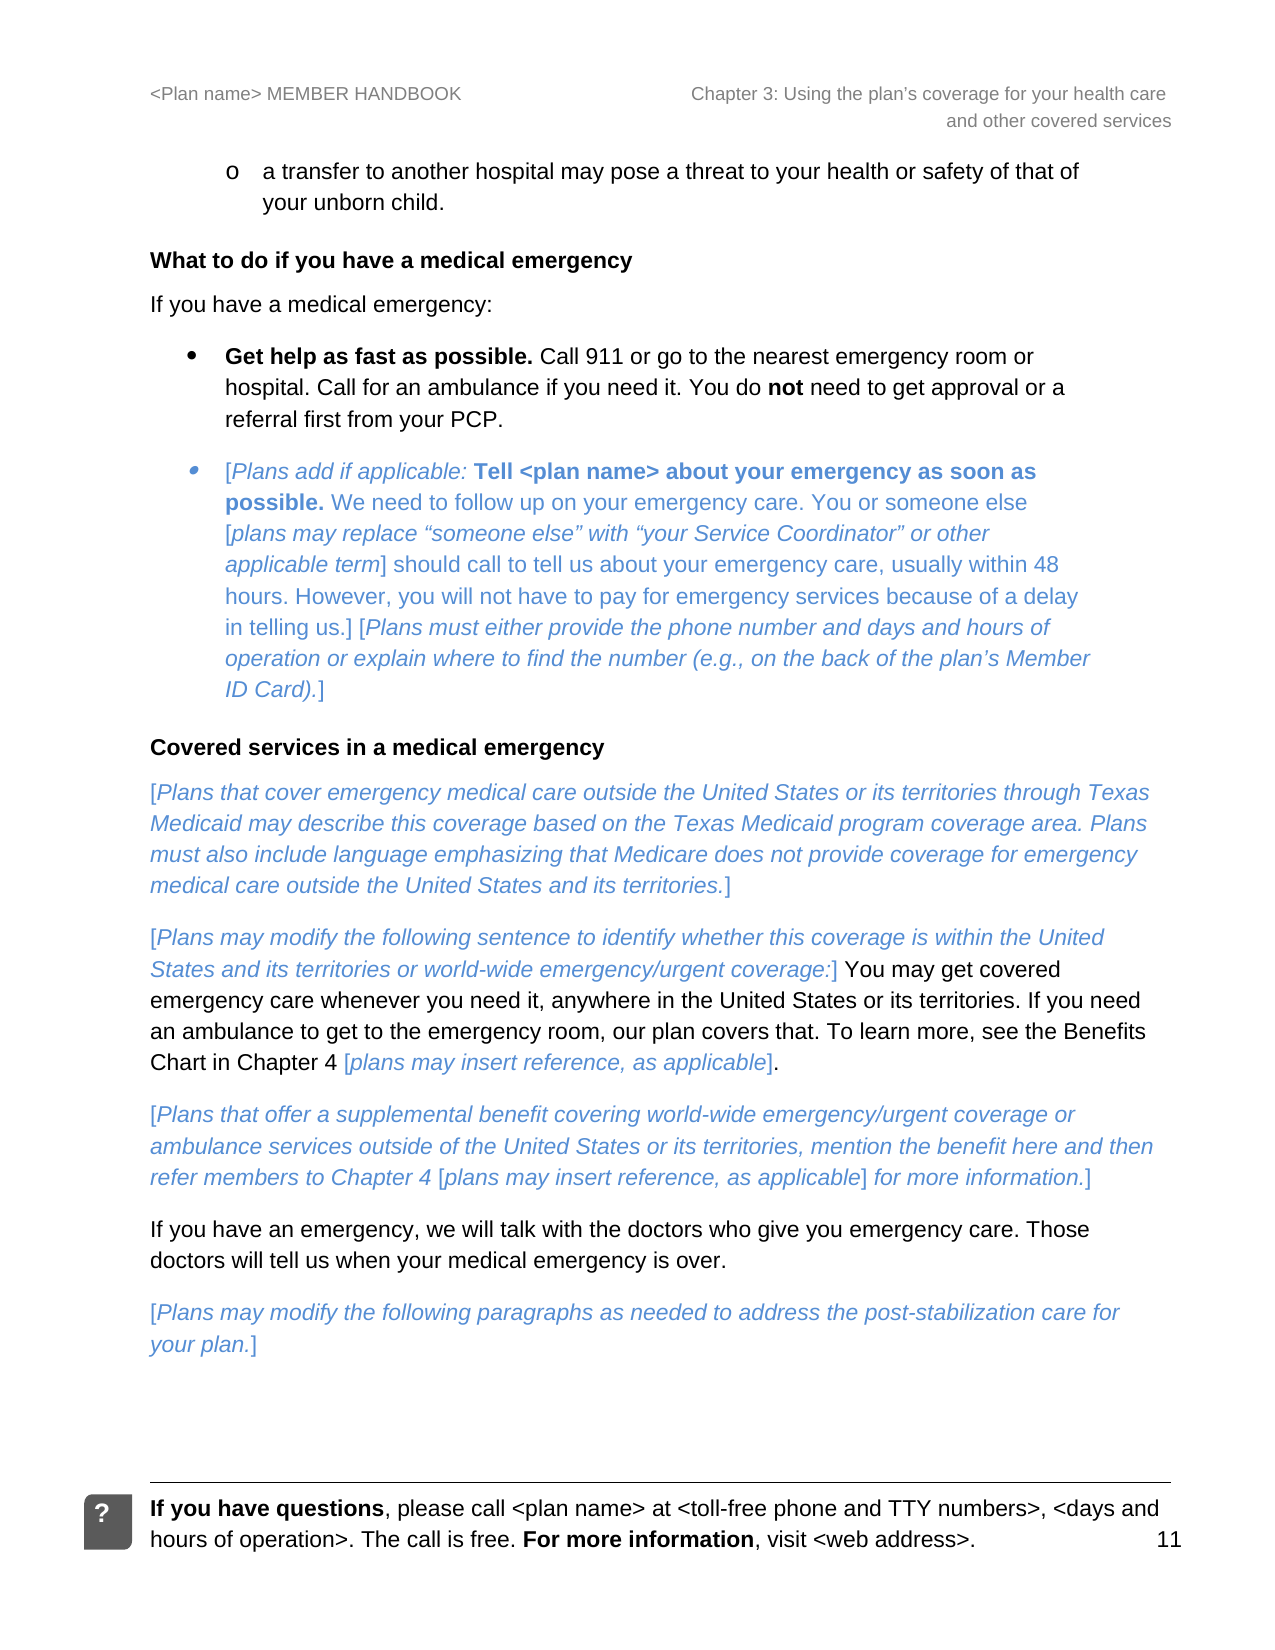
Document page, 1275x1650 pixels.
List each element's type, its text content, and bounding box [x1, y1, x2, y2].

list Get help as fast as possible. Call 911 or go to the nearest emergency room or hospital. Call for an ambulance if you need it. You do not need to get approval or a referral first from your PCP. [187, 339, 1096, 433]
text If you have an emergency, we will talk with the doctors who give you emergency care. Those doctors will tell us when your medical emergency is over. [150, 1212, 1171, 1275]
text [Plans may modify the following sentence to identify whether this coverage is within the United States and its territories or world-wide emergency/urgent coverage:] You may get covered emergency care whenever you need it, anywhere in the United States or its territories. If you need an ambulance to get to the emergency room, our plan covers that. To learn more, see the Benefits Chart in Chapter 4 [plans may insert reference, as applicable]. [150, 921, 1171, 1077]
subtitle What to do if you have a medical emergency [150, 242, 1096, 275]
text [Plans that cover emergency medical care outside the United States or its territories through Texas Medicaid may describe this coverage based on the Texas Medicaid program coverage area. Plans must also include language emphasizing that Medicare does not provide coverage for emergency medical care outside the United States and its territories.] [150, 775, 1171, 900]
text [Plans may modify the following paragraphs as needed to address the post-stabilization care for your plan.] [150, 1296, 1171, 1358]
list a transfer to another hospital may pose a threat to your health or safety of that of your unborn child. [225, 154, 1096, 217]
list [Plans add if applicable: Tell <plan name> about your emergency as soon as possible. We need to follow up on your emergency care. You or someone else [plans may replace “someone else” with “your Service Coordinator” or other applicable term] should call to tell us about your emergency care, usually within 48 hours. However, you will not have to pay for emergency services because of a delay in telling us.] [Plans must either provide the phone number and days and hours of operation or explain where to find the number (e.g., on the back of the plan’s Member ID Card).] [187, 454, 1096, 704]
text If you have a medical emergency: [150, 287, 1171, 319]
text [Plans that offer a supplemental benefit covering world-wide emergency/urgent coverage or ambulance services outside of the United States or its territories, mention the benefit here and then refer members to Chapter 4 [plans may insert reference, as applicable] for more information.] [150, 1098, 1171, 1192]
subtitle Covered services in a medical emergency [150, 729, 1096, 762]
